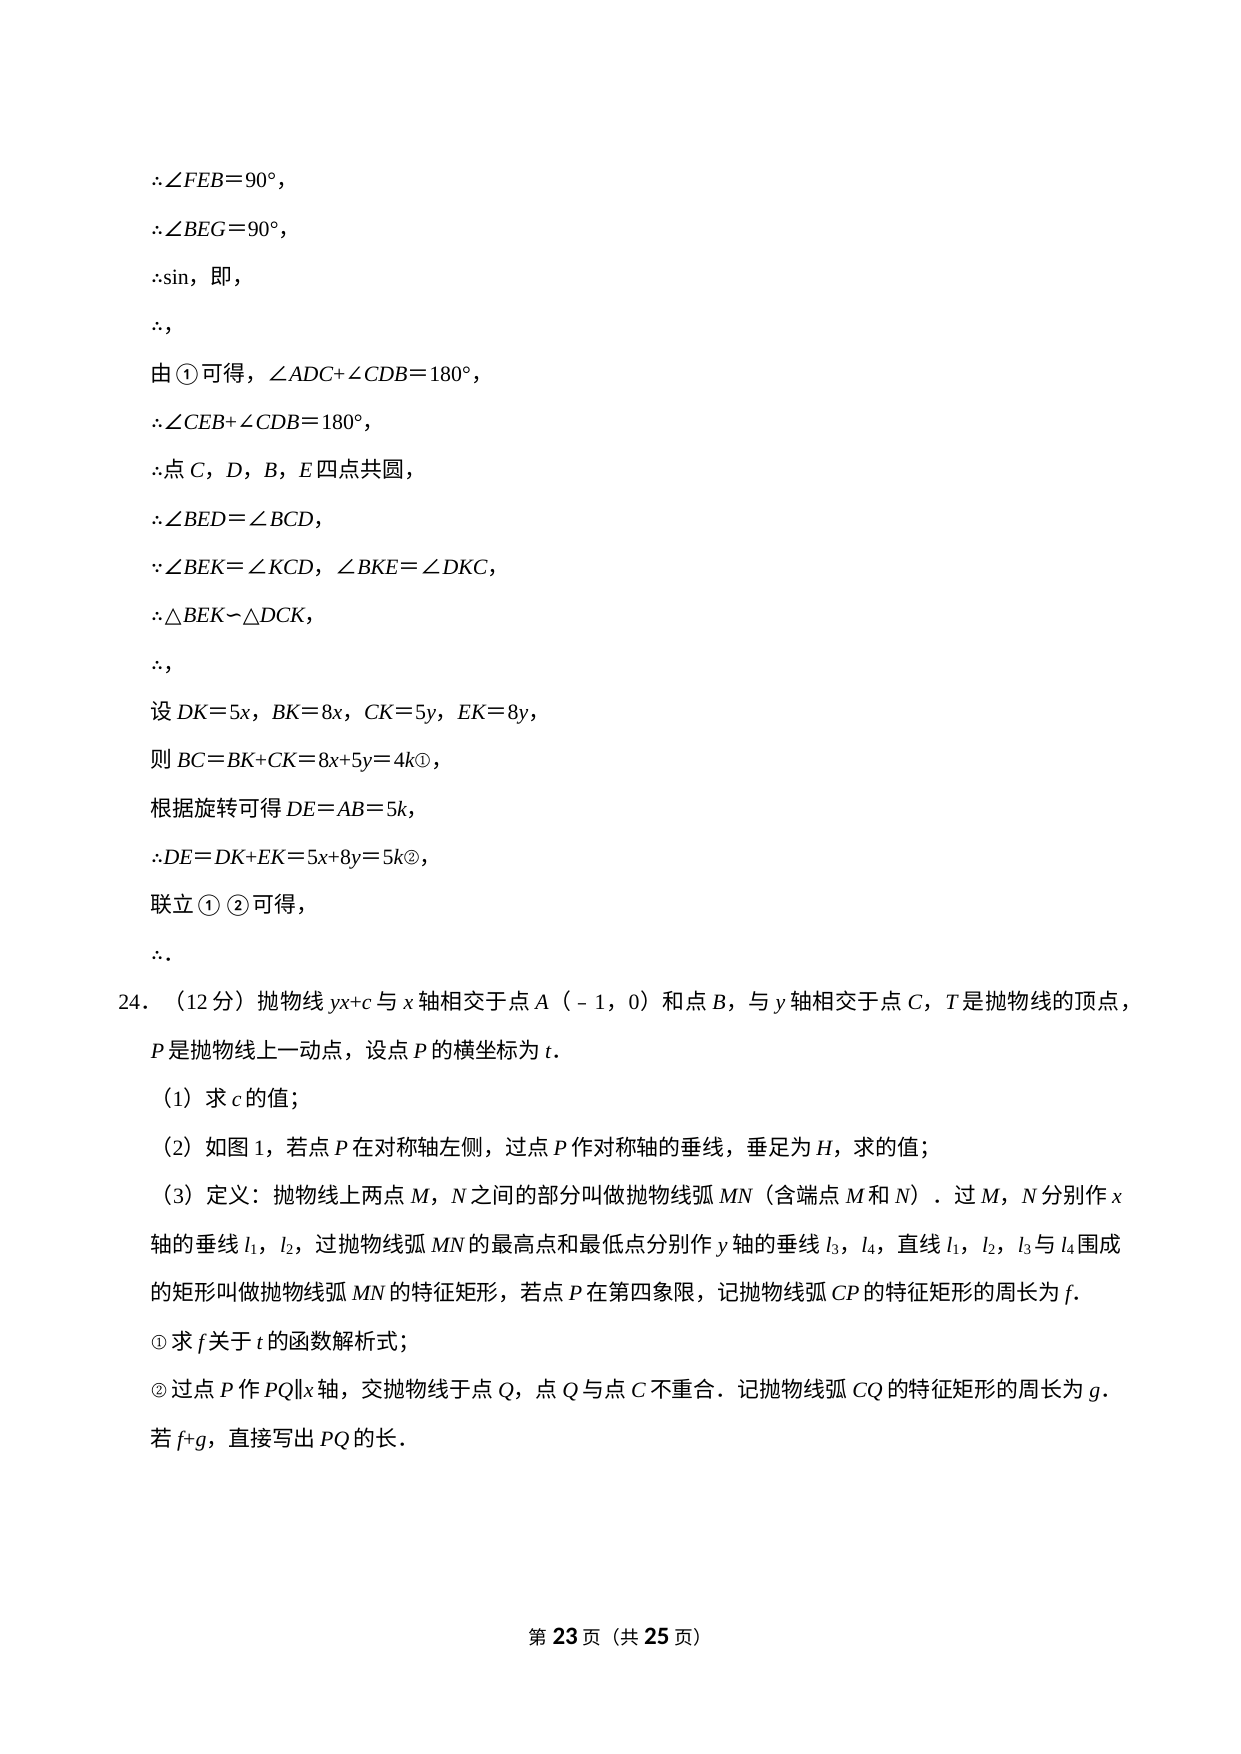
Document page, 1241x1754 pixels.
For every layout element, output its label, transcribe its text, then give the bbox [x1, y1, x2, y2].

text ∴∠BEG＝90°， [151, 210, 1122, 243]
text 根据旋转可得DE＝AB＝5k， [151, 790, 1122, 823]
text （3）定义：抛物线上两点M，N之间的部分叫做抛物线弧MN（含端点M和N）．过M，N分别作x轴的垂线l1，l2，过抛物线弧MN的最高点和最低点分别作y轴的垂线l3，l4，直线l1，l2，l3与l4围成的矩形叫做抛物线弧MN的特征矩形，若点P在第四象限，记抛物线弧CP的特征矩形的周长为f． [151, 1177, 1122, 1307]
text （1）求c的值； [151, 1081, 1122, 1113]
text ①求f关于t的函数解析式； [151, 1323, 1122, 1356]
text ∵∠BEK＝∠KCD，∠BKE＝∠DKC， [151, 549, 1122, 581]
text 联立①②可得， [151, 887, 1122, 919]
text ∴△BEK∽△DCK， [151, 597, 1122, 629]
text ②过点P作PQ∥x轴，交抛物线于点Q，点Q与点C不重合．记抛物线弧CQ的特征矩形的周长为g．若f+g，直接写出PQ的长． [151, 1372, 1122, 1453]
text 由①可得，∠ADC+∠CDB＝180°， [151, 355, 1122, 388]
text （2）如图1，若点P在对称轴左侧，过点P作对称轴的垂线，垂足为H，求的值； [151, 1129, 1122, 1162]
text ∴sin，即， [151, 259, 1122, 291]
text ∴DE＝DK+EK＝5x+8y＝5k②， [151, 839, 1122, 871]
text ∴∠FEB＝90°， [151, 162, 1122, 194]
text ∴， [151, 645, 1122, 678]
text ∴． [151, 935, 1122, 968]
text ∴， [151, 307, 1122, 339]
text 则BC＝BK+CK＝8x+5y＝4k①， [151, 742, 1122, 774]
text ∴点C，D，B，E四点共圆， [151, 452, 1122, 484]
text ∴∠CEB+∠CDB＝180°， [151, 404, 1122, 436]
text 24．（12分）抛物线yx+c与x轴相交于点A（﹣1，0）和点B，与y轴相交于点C，T是抛物线的顶点，P是抛物线上一动点，设点P的横坐标为t． [118, 984, 1122, 1065]
text ∴∠BED＝∠BCD， [151, 500, 1122, 533]
text 设DK＝5x，BK＝8x，CK＝5y，EK＝8y， [151, 694, 1122, 726]
